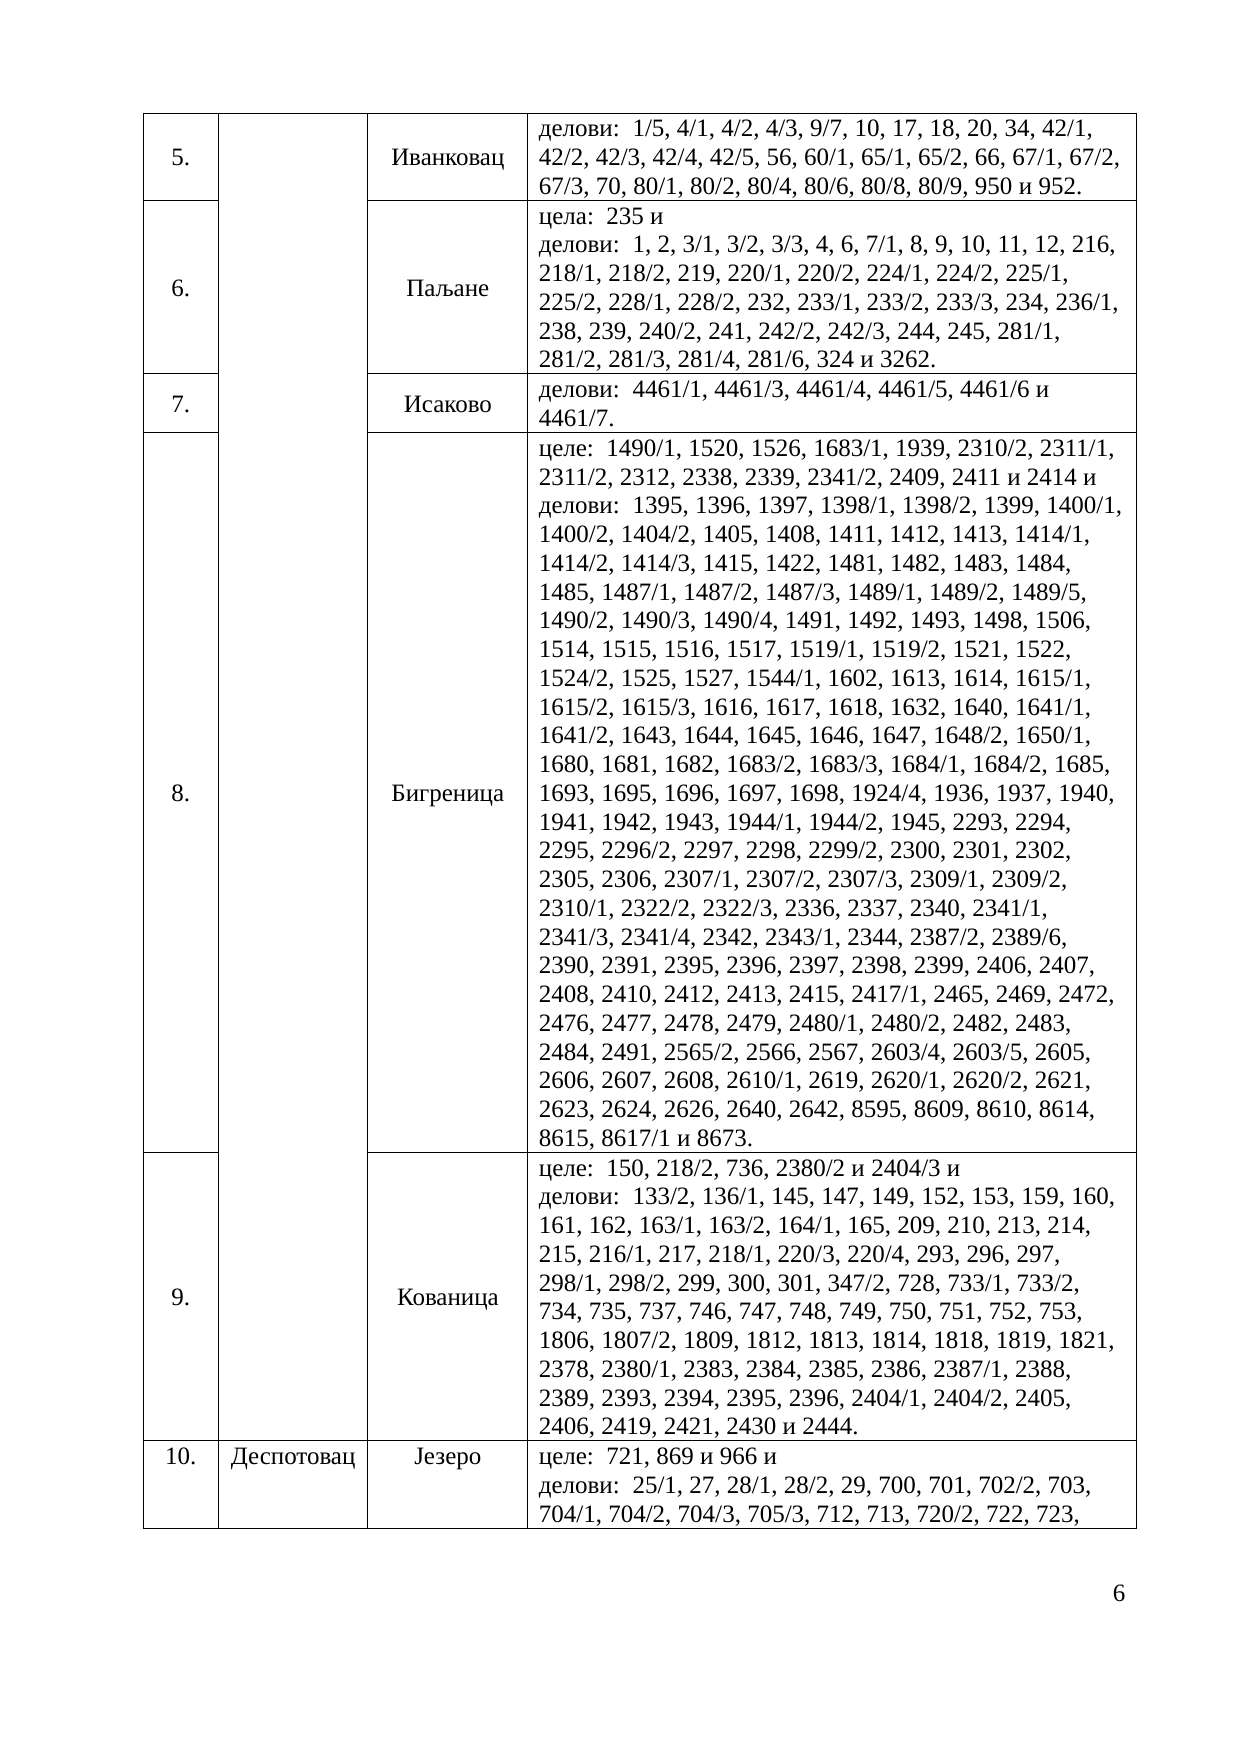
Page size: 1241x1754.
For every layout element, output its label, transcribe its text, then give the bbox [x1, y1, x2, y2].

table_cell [528, 1441, 1136, 1527]
table_cell 6. [144, 201, 218, 373]
table_cell Бигреница [368, 433, 527, 1152]
table_cell Језеро [368, 1441, 527, 1527]
table_cell Иванковац [368, 114, 527, 200]
table_cell 8. [144, 433, 218, 1152]
table_cell делови: 4461/1, 4461/3, 4461/4, 4461/5, 4461/6 и 4461/7. [528, 374, 1136, 432]
table_cell целе: 1490/1, 1520, 1526, 1683/1, 1939, 2310/2, 2311/1, 2311/2, 2312, 2338, 2339, 2341/2, 2409, 2411 и 2414 и делови: 1395, 1396, 1397, 1398/1, 1398/2, 1399, 1400/1, 1400/2, 1404/2, 1405, 1408, 1411, 1412, 1413, 1414/1, 1414/2, 1414/3, 1415, 1422, 1481, 1482, 1483, 1484, 1485, 1487/1, 1487/2, 1487/3, 1489/1, 1489/2, 1489/5, 1490/2, 1490/3, 1490/4, 1491, 1492, 1493, 1498, 1506, 1514, 1515, 1516, 1517, 1519/1, 1519/2, 1521, 1522, 1524/2, 1525, 1527, 1544/1, 1602, 1613, 1614, 1615/1, 1615/2, 1615/3, 1616, 1617, 1618, 1632, 1640, 1641/1, 1641/2, 1643, 1644, 1645, 1646, 1647, 1648/2, 1650/1, 1680, 1681, 1682, 1683/2, 1683/3, 1684/1, 1684/2, 1685, 1693, 1695, 1696, 1697, 1698, 1924/4, 1936, 1937, 1940, 1941, 1942, 1943, 1944/1, 1944/2, 1945, 2293, 2294, 2295, 2296/2, 2297, 2298, 2299/2, 2300, 2301, 2302, 2305, 2306, 2307/1, 2307/2, 2307/3, 2309/1, 2309/2, 2310/1, 2322/2, 2322/3, 2336, 2337, 2340, 2341/1, 2341/3, 2341/4, 2342, 2343/1, 2344, 2387/2, 2389/6, 2390, 2391, 2395, 2396, 2397, 2398, 2399, 2406, 2407, 2408, 2410, 2412, 2413, 2415, 2417/1, 2465, 2469, 2472, 2476, 2477, 2478, 2479, 2480/1, 2480/2, 2482, 2483, 2484, 2491, 2565/2, 2566, 2567, 2603/4, 2603/5, 2605, 2606, 2607, 2608, 2610/1, 2619, 2620/1, 2620/2, 2621, 2623, 2624, 2626, 2640, 2642, 8595, 8609, 8610, 8614, 8615, 8617/1 и 8673. [528, 433, 1136, 1152]
table_cell 7. [144, 374, 218, 432]
table_cell Исаково [368, 374, 527, 432]
table_cell целе: 150, 218/2, 736, 2380/2 и 2404/3 и делови: 133/2, 136/1, 145, 147, 149, 152, 153, 159, 160, 161, 162, 163/1, 163/2, 164/1, 165, 209, 210, 213, 214, 215, 216/1, 217, 218/1, 220/3, 220/4, 293, 296, 297, 298/1, 298/2, 299, 300, 301, 347/2, 728, 733/1, 733/2, 734, 735, 737, 746, 747, 748, 749, 750, 751, 752, 753, 1806, 1807/2, 1809, 1812, 1813, 1814, 1818, 1819, 1821, 2378, 2380/1, 2383, 2384, 2385, 2386, 2387/1, 2388, 2389, 2393, 2394, 2395, 2396, 2404/1, 2404/2, 2405, 2406, 2419, 2421, 2430 и 2444. [528, 1153, 1136, 1440]
table_cell делови: 1/5, 4/1, 4/2, 4/3, 9/7, 10, 17, 18, 20, 34, 42/1, 42/2, 42/3, 42/4, 42/5, 56, 60/1, 65/1, 65/2, 66, 67/1, 67/2, 67/3, 70, 80/1, 80/2, 80/4, 80/6, 80/8, 80/9, 950 и 952. [528, 114, 1136, 200]
table_cell цела: 235 и делови: 1, 2, 3/1, 3/2, 3/3, 4, 6, 7/1, 8, 9, 10, 11, 12, 216, 218/1, 218/2, 219, 220/1, 220/2, 224/1, 224/2, 225/1, 225/2, 228/1, 228/2, 232, 233/1, 233/2, 233/3, 234, 236/1, 238, 239, 240/2, 241, 242/2, 242/3, 244, 245, 281/1, 281/2, 281/3, 281/4, 281/6, 324 и 3262. [528, 201, 1136, 373]
table_cell Деспотовац [219, 1441, 367, 1527]
table_cell 10. [144, 1441, 218, 1527]
table_cell 5. [144, 114, 218, 200]
table_cell Паљане [368, 201, 527, 373]
table_cell Кованица [368, 1153, 527, 1440]
table_cell 9. [144, 1153, 218, 1440]
